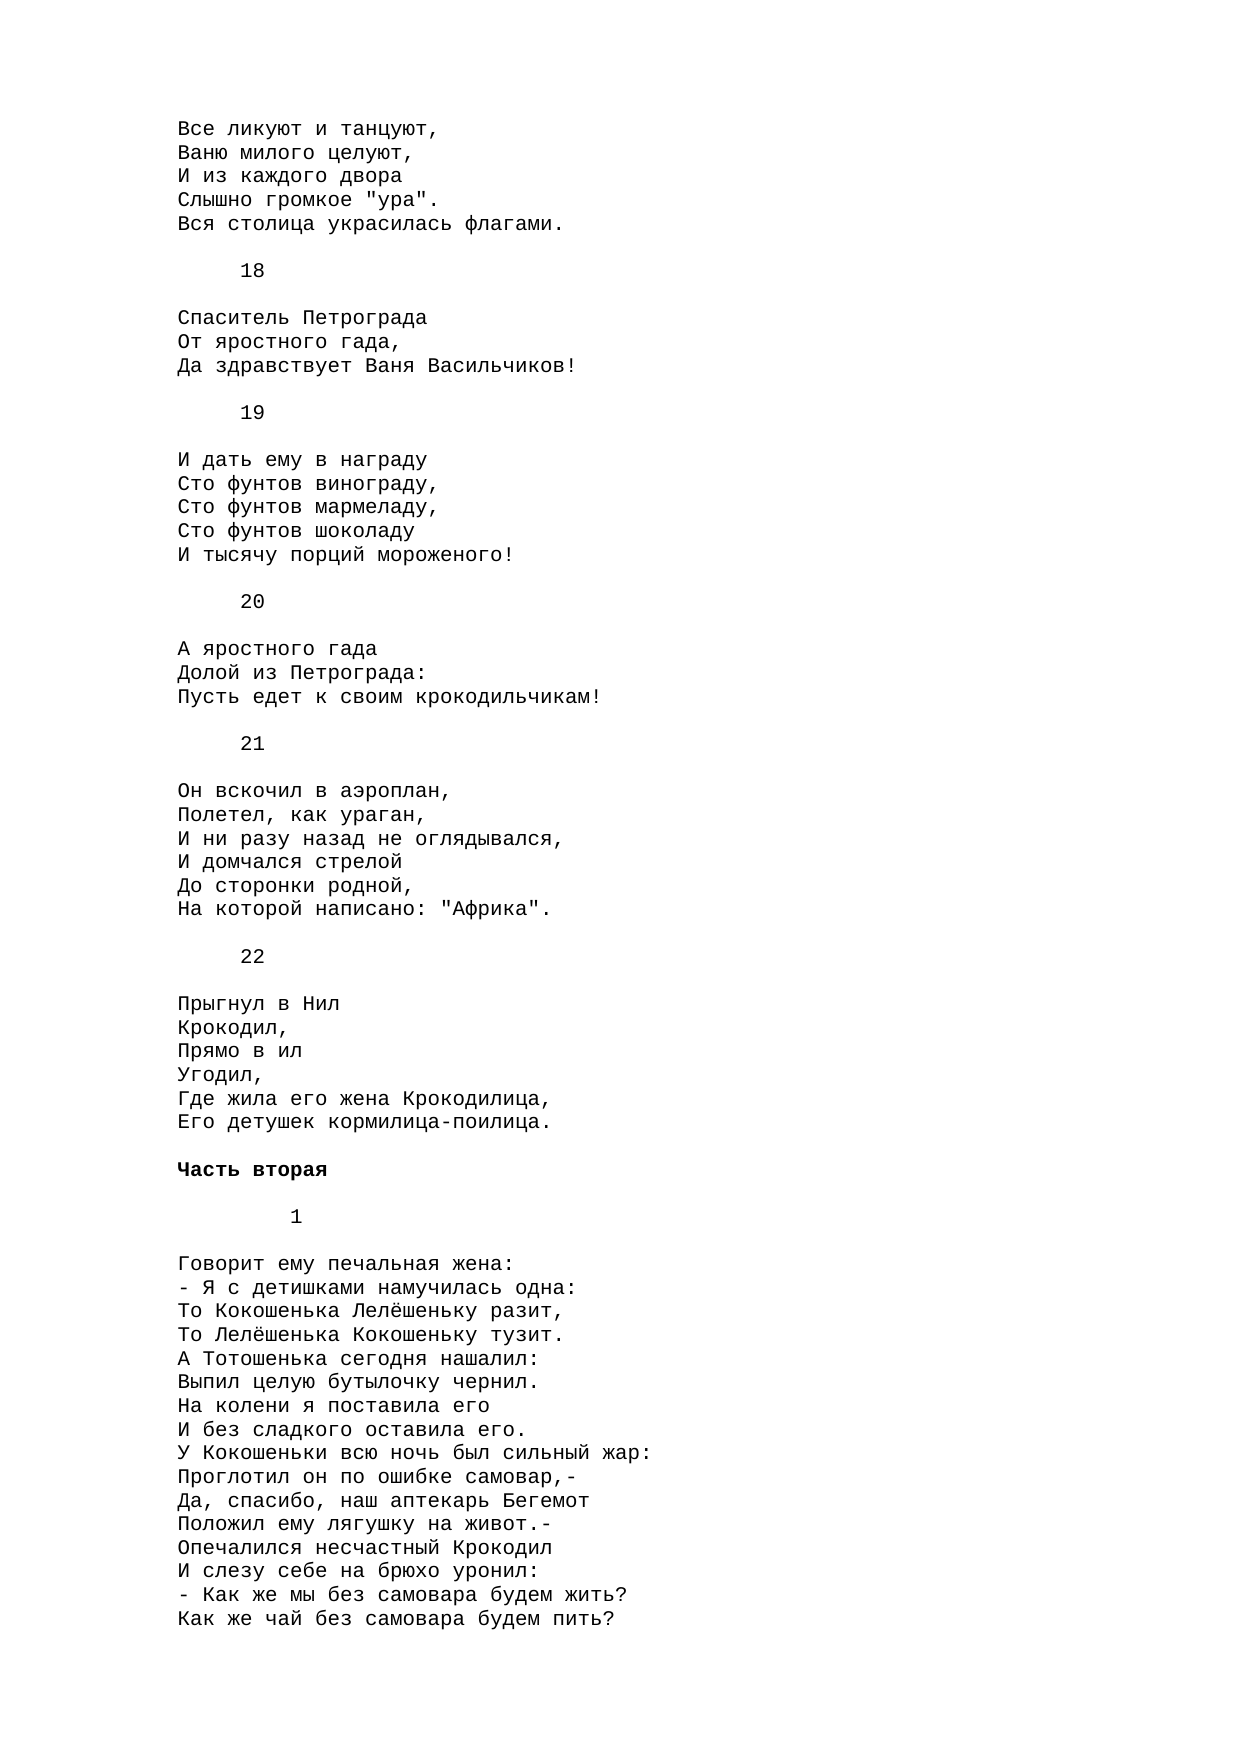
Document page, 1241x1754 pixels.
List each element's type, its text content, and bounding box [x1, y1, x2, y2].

text До сторонки родной, [177, 875, 1152, 898]
text - Я с детишками намучилась одна: [177, 1277, 1152, 1300]
text То Кокошенька Лелёшеньку разит, [177, 1300, 1152, 1324]
text Слышно громкое "ура". [177, 189, 1152, 213]
text И ни разу назад не оглядывался, [177, 827, 1152, 851]
text Полетел, как ураган, [177, 804, 1152, 827]
text Он вскочил в аэроплан, [177, 780, 1152, 804]
text Угодил, [177, 1064, 1152, 1088]
text Как же чай без самовара будем пить? [177, 1608, 1152, 1631]
text 21 [177, 733, 1152, 757]
text И слезу себе на брюхо уронил: [177, 1561, 1152, 1584]
text И тысячу порций мороженого! [177, 544, 1152, 567]
text Прямо в ил [177, 1040, 1152, 1064]
text И из каждого двора [177, 165, 1152, 189]
text А яростного гада [177, 638, 1152, 662]
text Вся столица украсилась флагами. [177, 213, 1152, 236]
text Спаситель Петрограда [177, 307, 1152, 331]
text От яростного гада, [177, 331, 1152, 354]
text Говорит ему печальная жена: [177, 1253, 1152, 1277]
text Пусть едет к своим крокодильчикам! [177, 686, 1152, 709]
text Да, спасибо, наш аптекарь Бегемот [177, 1489, 1152, 1513]
text А Тотошенька сегодня нашалил: [177, 1348, 1152, 1371]
text 20 [177, 591, 1152, 615]
text Сто фунтов винограду, [177, 473, 1152, 496]
text Ваню милого целуют, [177, 142, 1152, 165]
text 1 [177, 1206, 1152, 1229]
text И без сладкого оставила его. [177, 1419, 1152, 1442]
text Сто фунтов шоколаду [177, 520, 1152, 544]
text Его детушек кормилица-поилица. [177, 1111, 1152, 1135]
text Сто фунтов мармеладу, [177, 496, 1152, 520]
text Где жила его жена Крокодилица, [177, 1088, 1152, 1111]
text Проглотил он по ошибке самовар,- [177, 1466, 1152, 1489]
text Крокодил, [177, 1017, 1152, 1040]
text Часть вторая [177, 1158, 1152, 1182]
text Да здравствует Ваня Васильчиков! [177, 354, 1152, 378]
text На колени я поставила его [177, 1395, 1152, 1419]
text На которой написано: "Африка". [177, 898, 1152, 922]
text У Кокошеньки всю ночь был сильный жар: [177, 1442, 1152, 1466]
text 19 [177, 402, 1152, 426]
text И дать ему в награду [177, 449, 1152, 473]
text 18 [177, 260, 1152, 284]
text Долой из Петрограда: [177, 662, 1152, 686]
text И домчался стрелой [177, 851, 1152, 875]
text - Как же мы без самовара будем жить? [177, 1584, 1152, 1608]
text 22 [177, 946, 1152, 969]
text Положил ему лягушку на живот.- [177, 1513, 1152, 1537]
text Опечалился несчастный Крокодил [177, 1537, 1152, 1561]
text Выпил целую бутылочку чернил. [177, 1371, 1152, 1395]
text Прыгнул в Нил [177, 993, 1152, 1017]
text Все ликуют и танцуют, [177, 118, 1152, 142]
text То Лелёшенька Кокошеньку тузит. [177, 1324, 1152, 1348]
